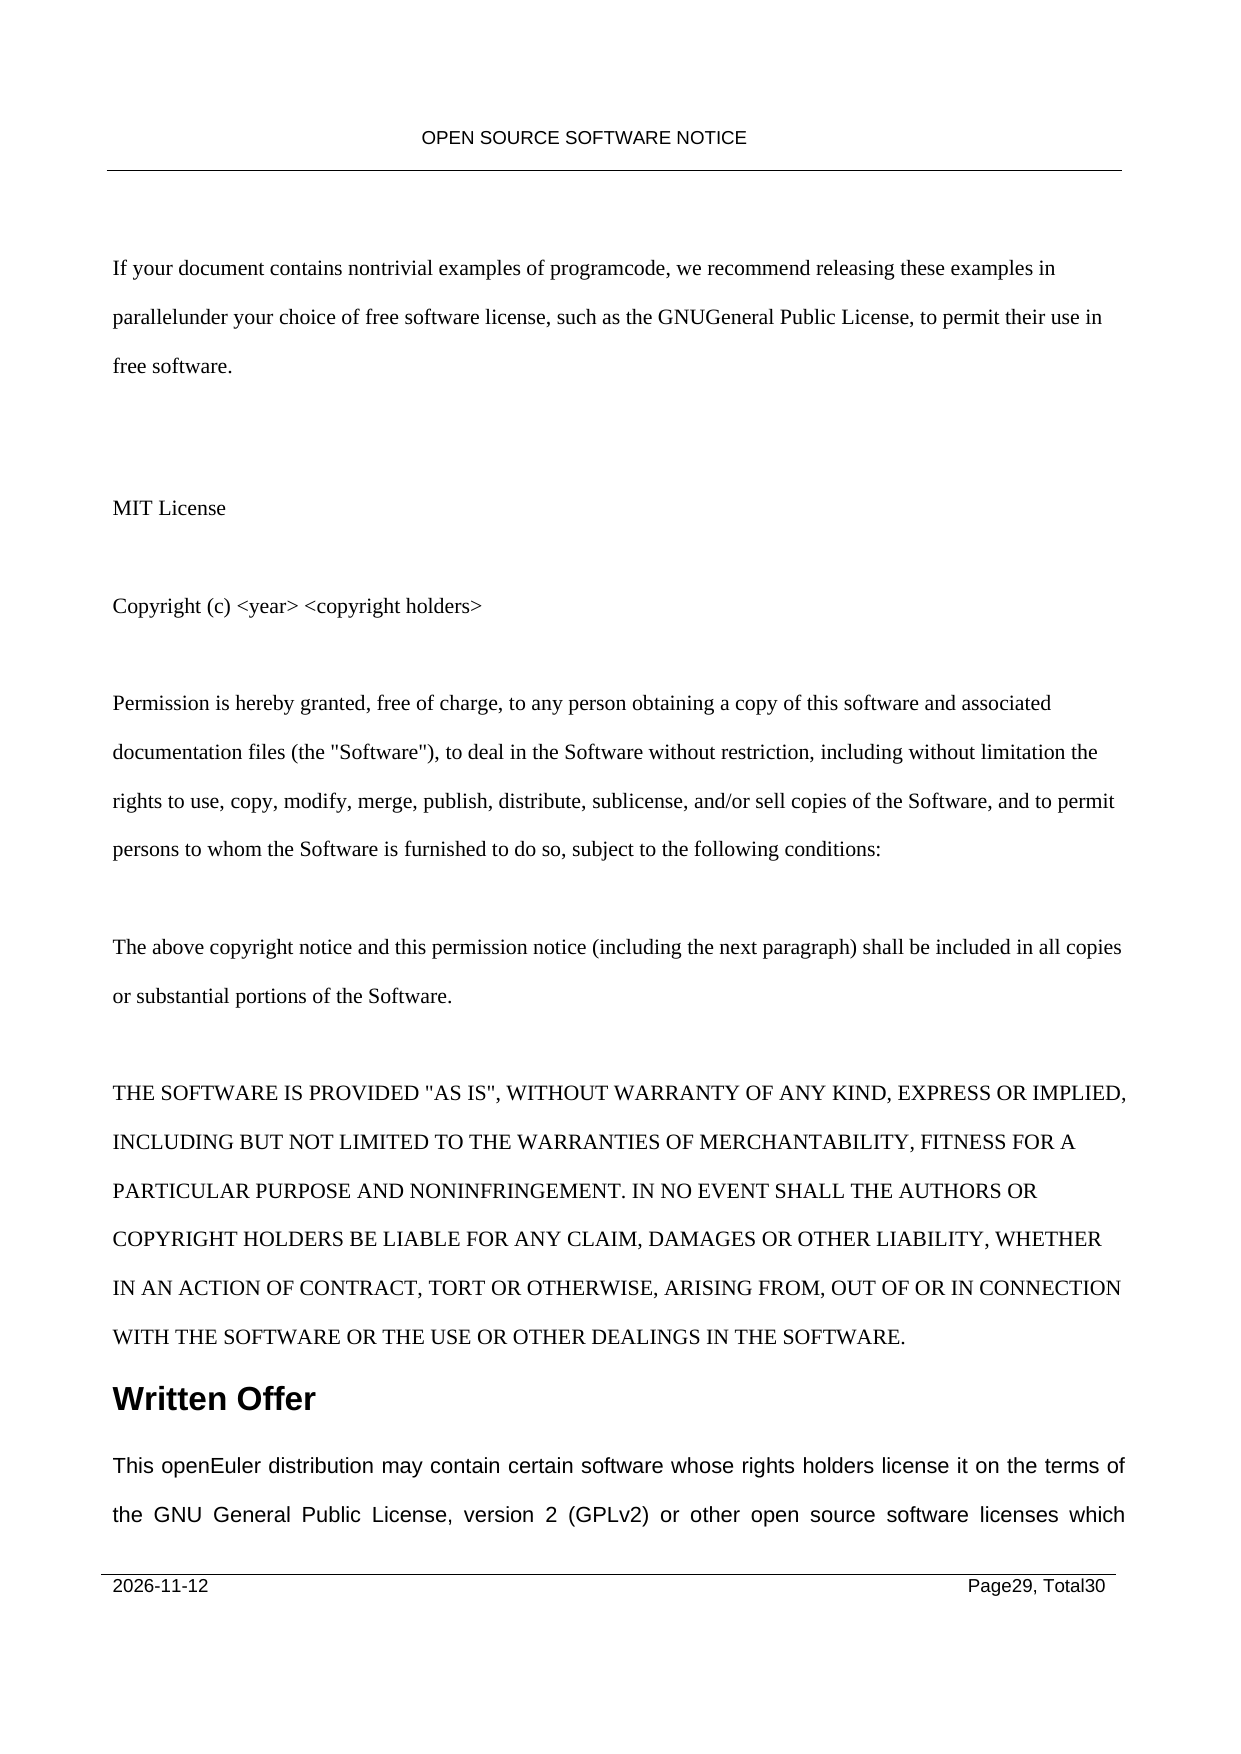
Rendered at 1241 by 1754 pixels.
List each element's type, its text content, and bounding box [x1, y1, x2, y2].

text Written Offer [112, 1365, 1128, 1430]
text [112, 1449, 1128, 1531]
text MIT License Copyright (c) <year> <copyright holders> Permission is hereby granted, free of charge, to any person obtaining a copy of this software and associated documentation files (the "Software"), to deal in the Software without restriction, including without limitation the rights to use, copy, modify, merge, publish, distribute, sublicense, and/or sell copies of the Software, and to permit persons to whom the Software is furnished to do so, subject to the following conditions: The above copyright notice and this permission notice (including the next paragraph) shall be included in all copies or substantial portions of the Software. THE SOFTWARE IS PROVIDED "AS IS", WITHOUT WARRANTY OF ANY KIND, EXPRESS OR IMPLIED, INCLUDING BUT NOT LIMITED TO THE WARRANTIES OF MERCHANTABILITY, FITNESS FOR A PARTICULAR PURPOSE AND NONINFRINGEMENT. IN NO EVENT SHALL THE AUTHORS OR COPYRIGHT HOLDERS BE LIABLE FOR ANY CLAIM, DAMAGES OR OTHER LIABILITY, WHETHER IN AN ACTION OF CONTRACT, TORT OR OTHERWISE, ARISING FROM, OUT OF OR IN CONNECTION WITH THE SOFTWARE OR THE USE OR OTHER DEALINGS IN THE SOFTWARE. [112, 394, 1128, 1353]
text If your document contains nontrivial examples of programcode, we recommend releasing these examples in parallelunder your choice of free software license, such as the GNUGeneral Public License, to permit their use in free software. [112, 251, 1128, 381]
